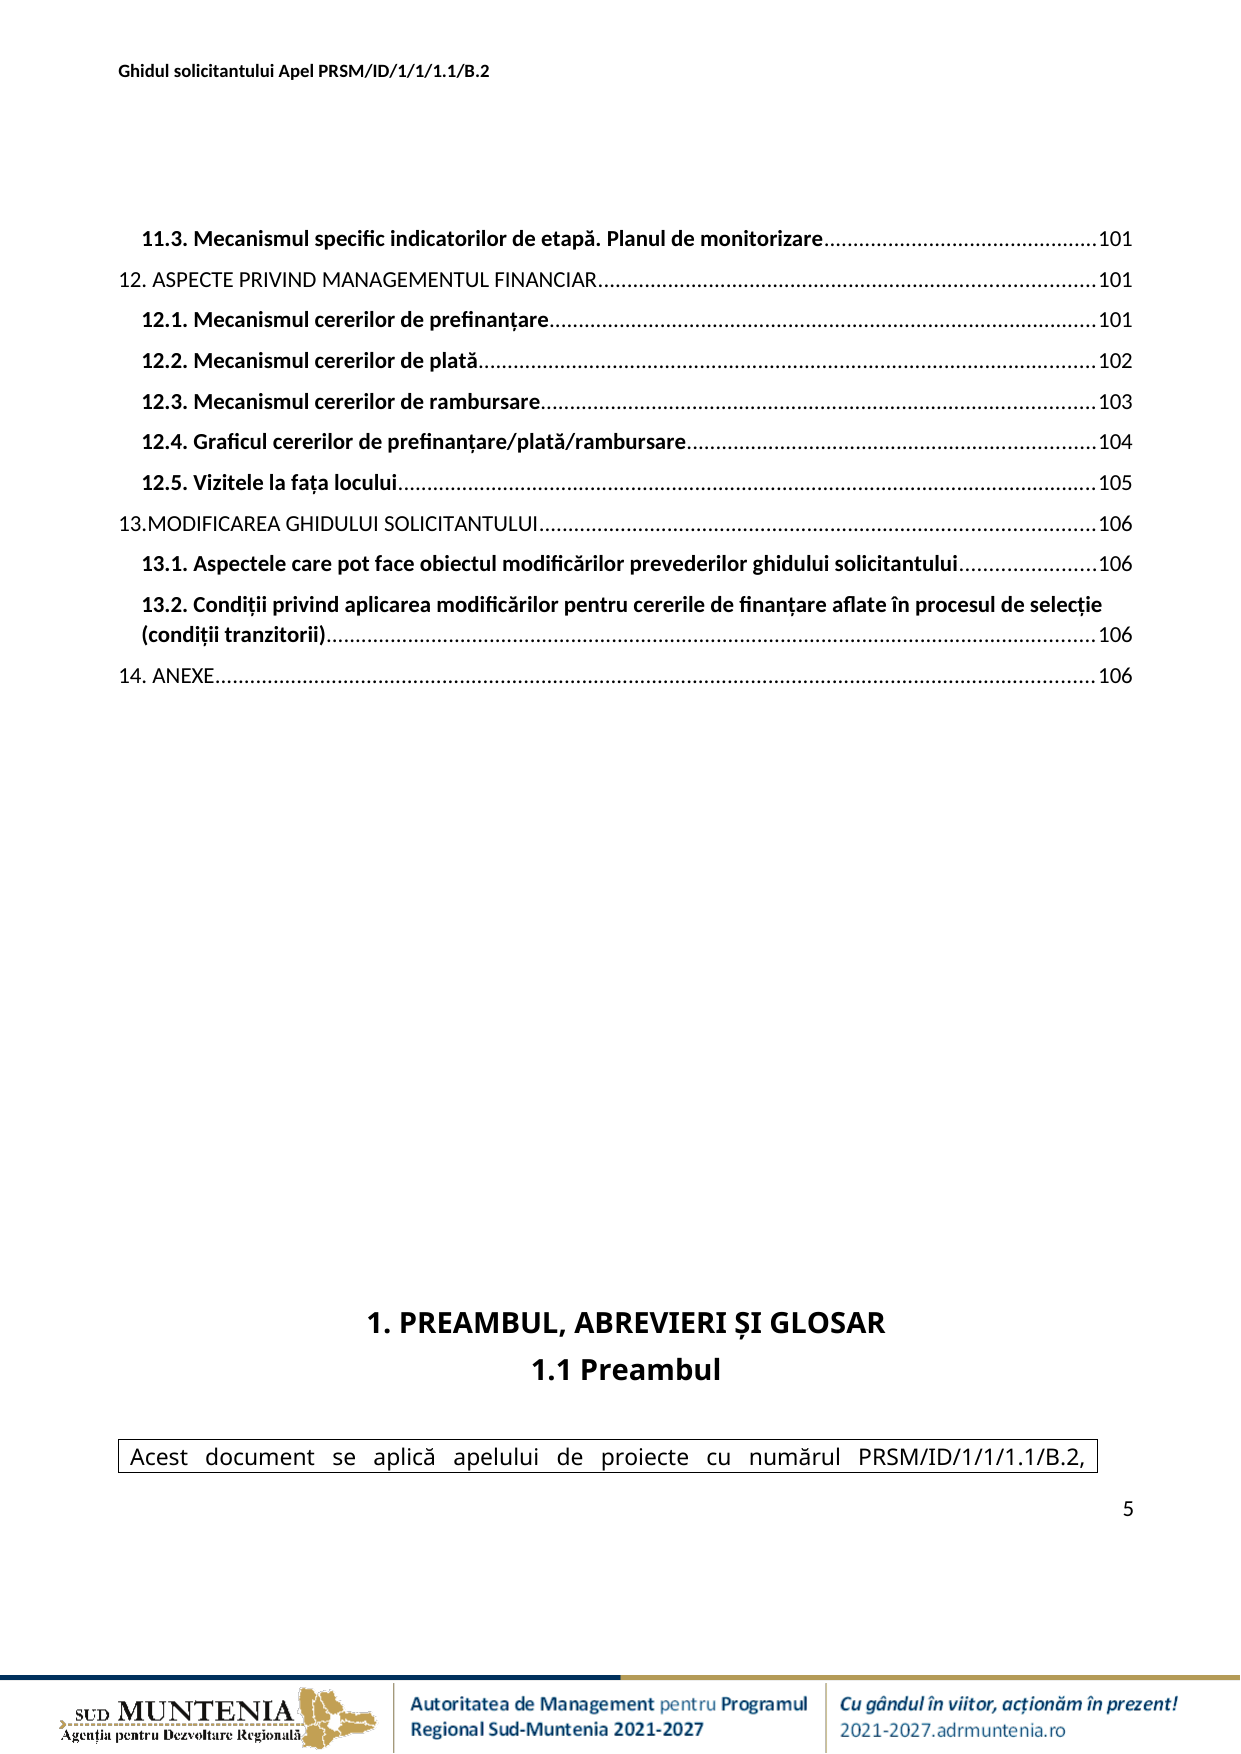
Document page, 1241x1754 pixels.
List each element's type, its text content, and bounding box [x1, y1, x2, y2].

picture [0, 1675, 1241, 1754]
subtitle 1.1 Preambul [118, 1350, 1134, 1389]
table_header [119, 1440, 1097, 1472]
subtitle 1. PREAMBUL, ABREVIERI ȘI GLOSAR [118, 1303, 1134, 1342]
